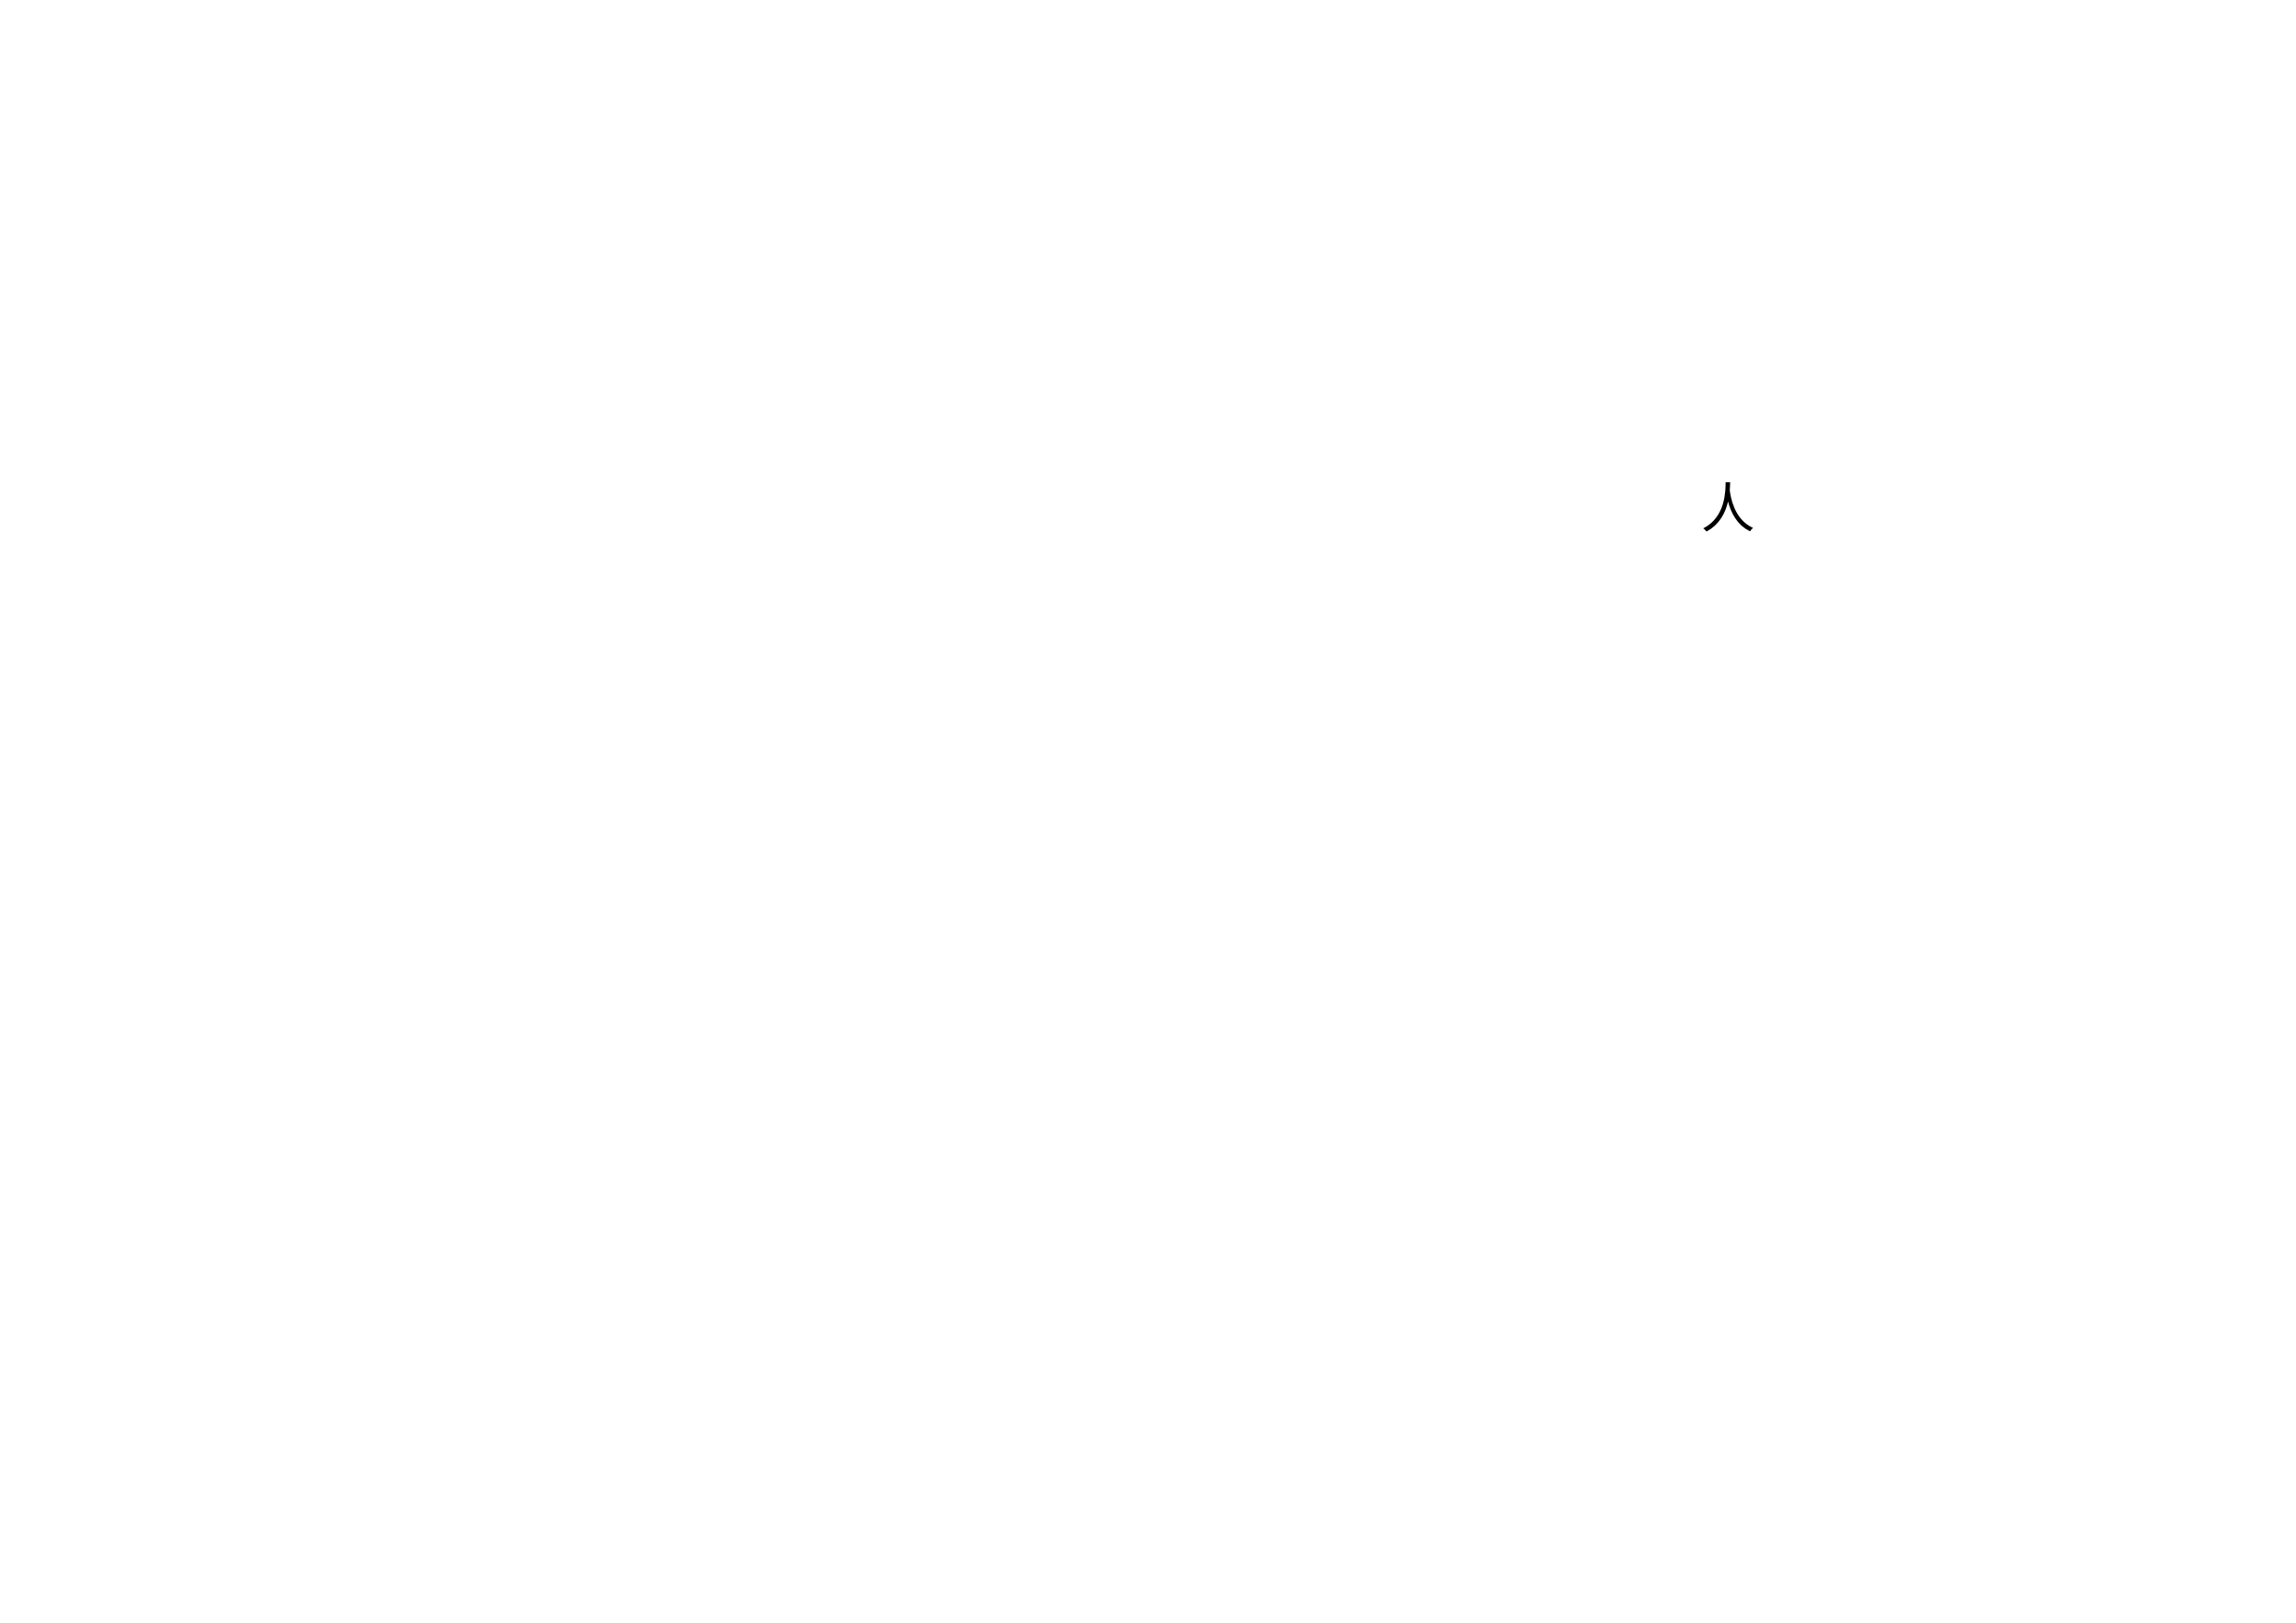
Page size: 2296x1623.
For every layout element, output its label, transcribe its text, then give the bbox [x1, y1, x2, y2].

text 人 [1437, 465, 2019, 543]
